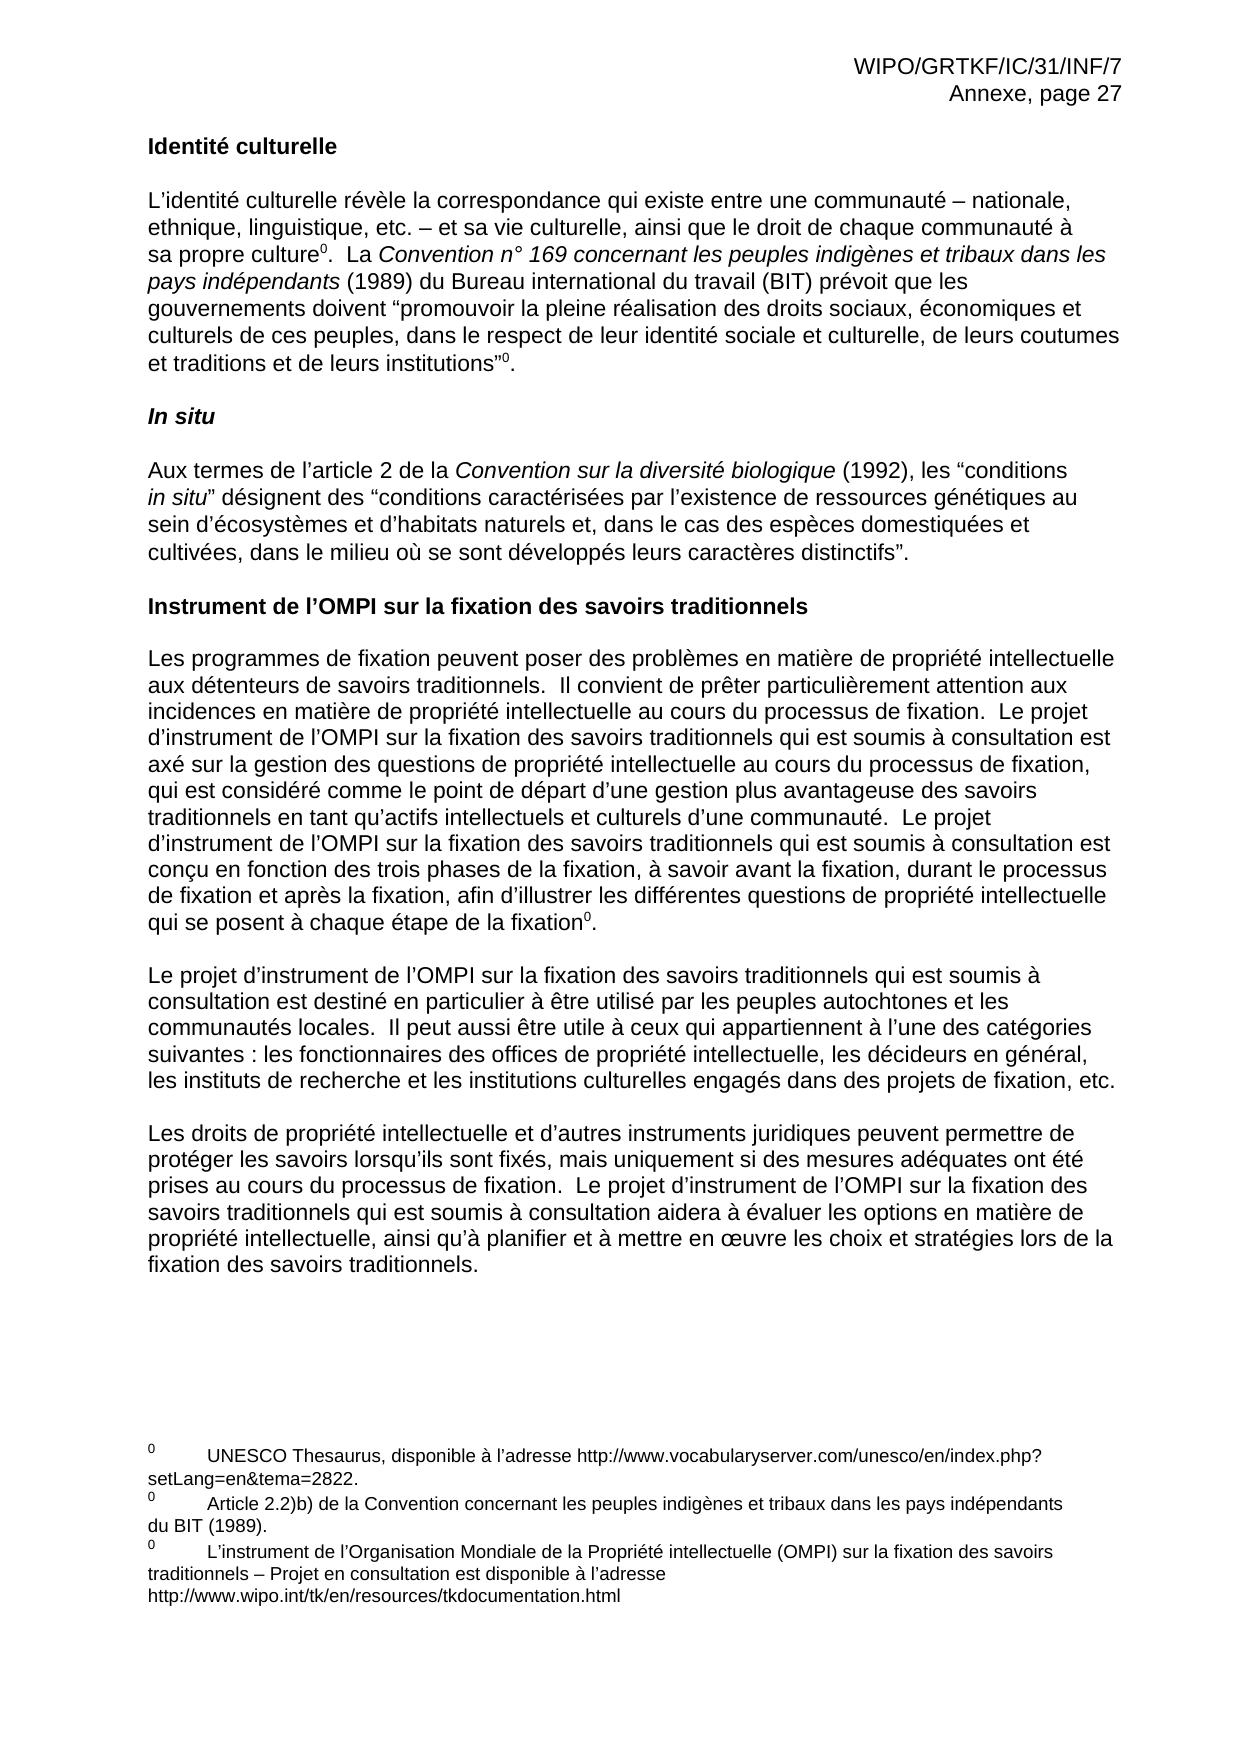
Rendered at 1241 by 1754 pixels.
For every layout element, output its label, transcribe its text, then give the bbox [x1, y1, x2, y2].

text Les droits de propriété intellectuelle et d’autres instruments juridiques peuvent permettre de protéger les savoirs lorsqu’ils sont fixés, mais uniquement si des mesures adéquates ont été prises au cours du processus de fixation. Le projet d’instrument de l’OMPI sur la fixation des savoirs traditionnels qui est soumis à consultation aidera à évaluer les options en matière de propriété intellectuelle, ainsi qu’à planifier et à mettre en œuvre les choix et stratégies lors de la fixation des savoirs traditionnels. [148, 1120, 1122, 1278]
text L’identité culturelle révèle la correspondance qui existe entre une communauté – nationale, ethnique, linguistique, etc. – et sa vie culturelle, ainsi que le droit de chaque communauté à sa propre culture. La Convention n° 169 concernant les peuples indigènes et tribaux dans les pays indépendants (1989) du Bureau international du travail (BIT) prévoit que les gouvernements doivent “promouvoir la pleine réalisation des droits sociaux, économiques et culturels de ces peuples, dans le respect de leur identité sociale et culturelle, de leurs coutumes et traditions et de leurs institutions”. [148, 186, 1122, 376]
subtitle Identité culturelle [148, 132, 1122, 159]
text Le projet d’instrument de l’OMPI sur la fixation des savoirs traditionnels qui est soumis à consultation est destiné en particulier à être utilisé par les peuples autochtones et les communautés locales. Il peut aussi être utile à ceux qui appartiennent à l’une des catégories suivantes : les fonctionnaires des offices de propriété intellectuelle, les décideurs en général, les instituts de recherche et les institutions culturelles engagés dans des projets de fixation, etc. [148, 962, 1122, 1093]
subtitle Instrument de l’OMPI sur la fixation des savoirs traditionnels [148, 592, 1122, 619]
subtitle In situ [148, 402, 1122, 429]
text Aux termes de l’article 2 de la Convention sur la diversité biologique (1992), les “conditions in situ” désignent des “conditions caractérisées par l’existence de ressources génétiques au sein d’écosystèmes et d’habitats naturels et, dans le cas des espèces domestiquées et cultivées, dans le milieu où se sont développés leurs caractères distinctifs”. [148, 456, 1122, 565]
text Les programmes de fixation peuvent poser des problèmes en matière de propriété intellectuelle aux détenteurs de savoirs traditionnels. Il convient de prêter particulièrement attention aux incidences en matière de propriété intellectuelle au cours du processus de fixation. Le projet d’instrument de l’OMPI sur la fixation des savoirs traditionnels qui est soumis à consultation est axé sur la gestion des questions de propriété intellectuelle au cours du processus de fixation, qui est considéré comme le point de départ d’une gestion plus avantageuse des savoirs traditionnels en tant qu’actifs intellectuels et culturels d’une communauté. Le projet d’instrument de l’OMPI sur la fixation des savoirs traditionnels qui est soumis à consultation est conçu en fonction des trois phases de la fixation, à savoir avant la fixation, durant le processus de fixation et après la fixation, afin d’illustrer les différentes questions de propriété intellectuelle qui se posent à chaque étape de la fixation. [148, 645, 1122, 935]
